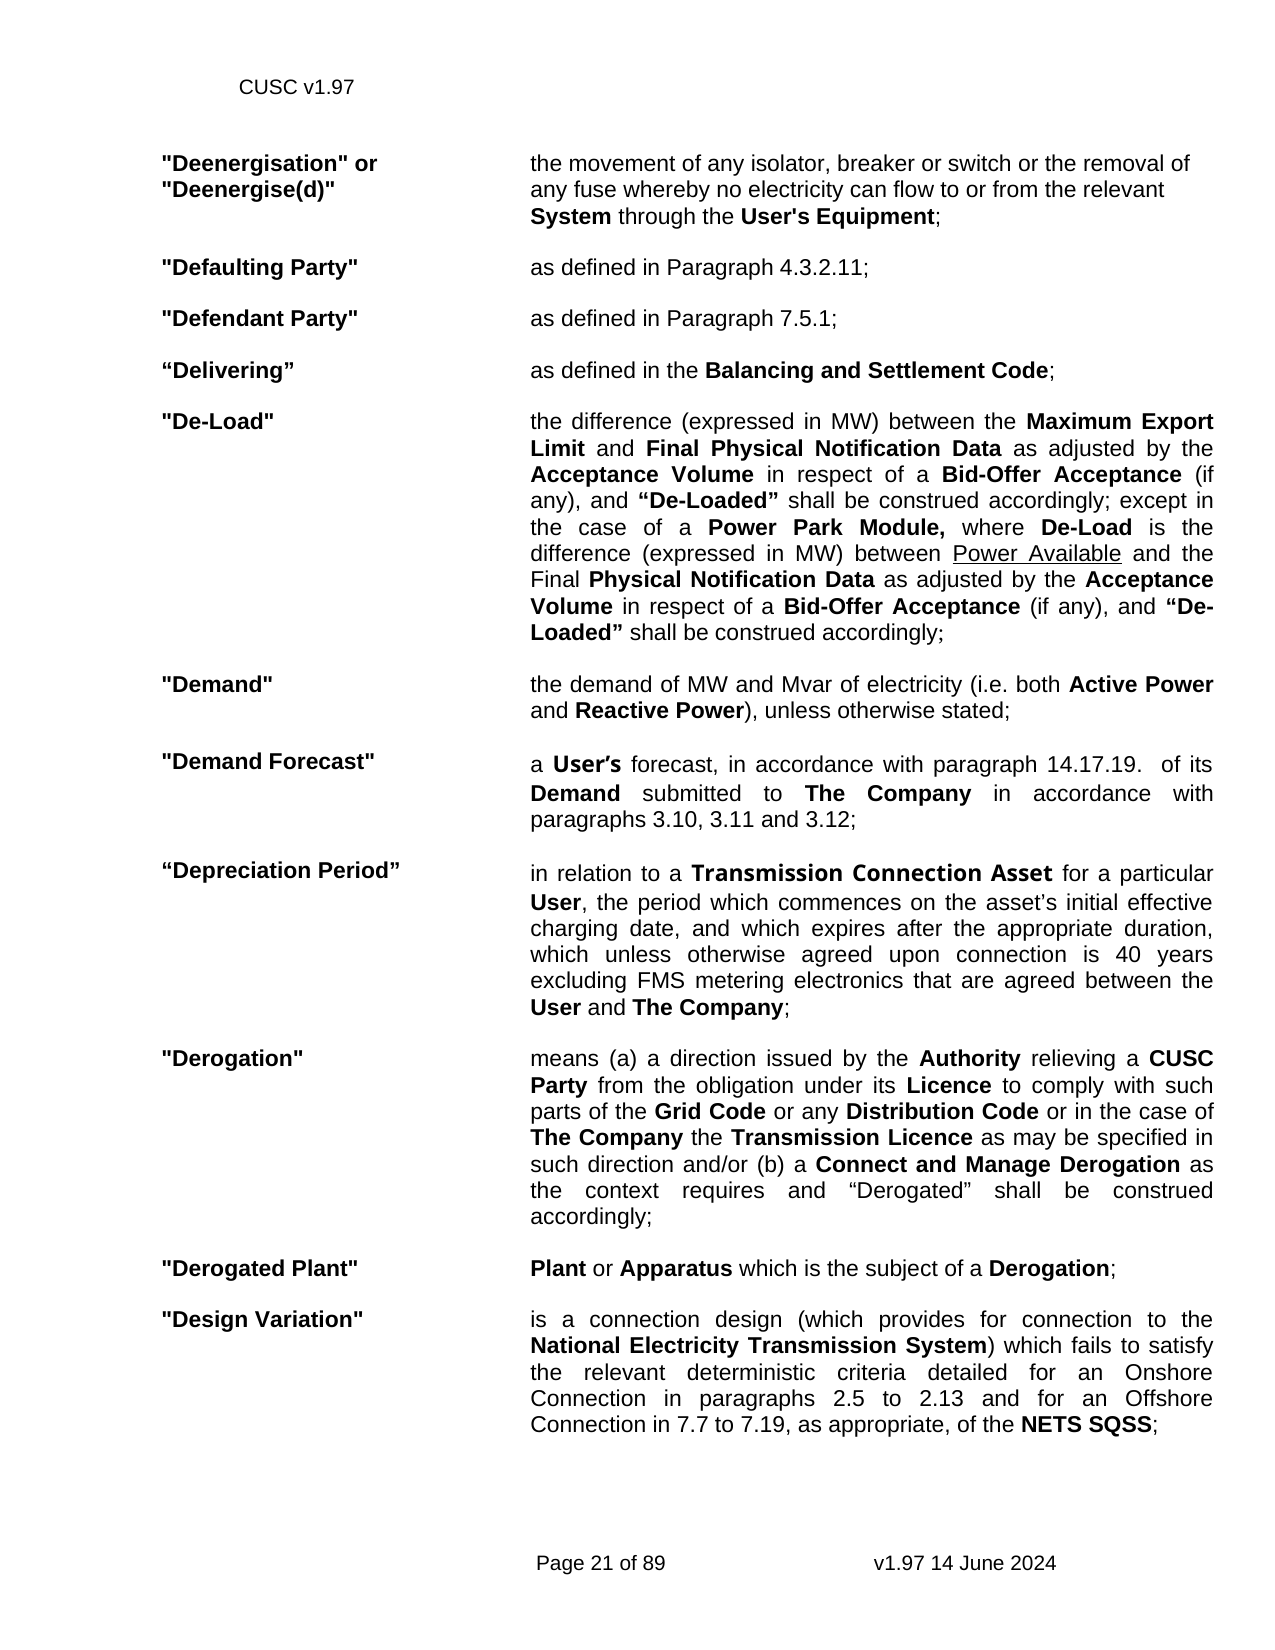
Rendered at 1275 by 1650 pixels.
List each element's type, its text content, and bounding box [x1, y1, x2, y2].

table_cell "Deenergisation" or "Deenergise(d)" [150, 150, 519, 254]
table_cell is a connection design (which provides for connection to the National Electricity Transmission System) which fails to satisfy the relevant deterministic criteria detailed for an Onshore Connection in paragraphs 2.5 to 2.13 and for an Offshore Connection in 7.7 to 7.19, as appropriate, of the NETS SQSS; [519, 1306, 1225, 1463]
table_cell "Demand Forecast" [150, 748, 519, 857]
table_cell a User’s forecast, in accordance with paragraph 14.17.19. of its Demand submitted to The Company in accordance with paragraphs 3.10, 3.11 and 3.12; [519, 748, 1225, 857]
table_cell "Defendant Party" [150, 305, 519, 357]
table_cell as defined in the Balancing and Settlement Code; [519, 357, 1225, 408]
table_cell “Delivering” [150, 357, 519, 408]
table_cell "Derogated Plant" [150, 1255, 519, 1306]
table_cell “Depreciation Period” [150, 857, 519, 1045]
table_cell as defined in Paragraph 4.3.2.11; [519, 254, 1225, 305]
table_cell "De-Load" [150, 408, 519, 671]
table_cell as defined in Paragraph 7.5.1; [519, 305, 1225, 357]
table_cell the demand of MW and Mvar of electricity (i.e. both Active Power and Reactive Power), unless otherwise stated; [519, 671, 1225, 748]
table_cell means (a) a direction issued by the Authority relieving a CUSC Party from the obligation under its Licence to comply with such parts of the Grid Code or any Distribution Code or in the case of The Company the Transmission Licence as may be specified in such direction and/or (b) a Connect and Manage Derogation as the context requires and “Derogated” shall be construed accordingly; [519, 1045, 1225, 1255]
table_cell "Demand" [150, 671, 519, 748]
table_cell "Defaulting Party" [150, 254, 519, 305]
table_cell the movement of any isolator, breaker or switch or the removal of any fuse whereby no electricity can flow to or from the relevant System through the User's Equipment; [519, 150, 1225, 254]
table_cell Plant or Apparatus which is the subject of a Derogation; [519, 1255, 1225, 1306]
table_cell "Derogation" [150, 1045, 519, 1255]
table_cell the difference (expressed in MW) between the Maximum Export Limit and Final Physical Notification Data as adjusted by the Acceptance Volume in respect of a Bid-Offer Acceptance (if any), and “De-Loaded” shall be construed accordingly; except in the case of a Power Park Module, where De-Load is the difference (expressed in MW) between Power Available and the Final Physical Notification Data as adjusted by the Acceptance Volume in respect of a Bid-Offer Acceptance (if any), and “De-Loaded” shall be construed accordingly; [519, 408, 1225, 671]
table_cell in relation to a Transmission Connection Asset for a particular User, the period which commences on the asset’s initial effective charging date, and which expires after the appropriate duration, which unless otherwise agreed upon connection is 40 years excluding FMS metering electronics that are agreed between the User and The Company; [519, 857, 1225, 1045]
table_cell "Design Variation" [150, 1306, 519, 1463]
